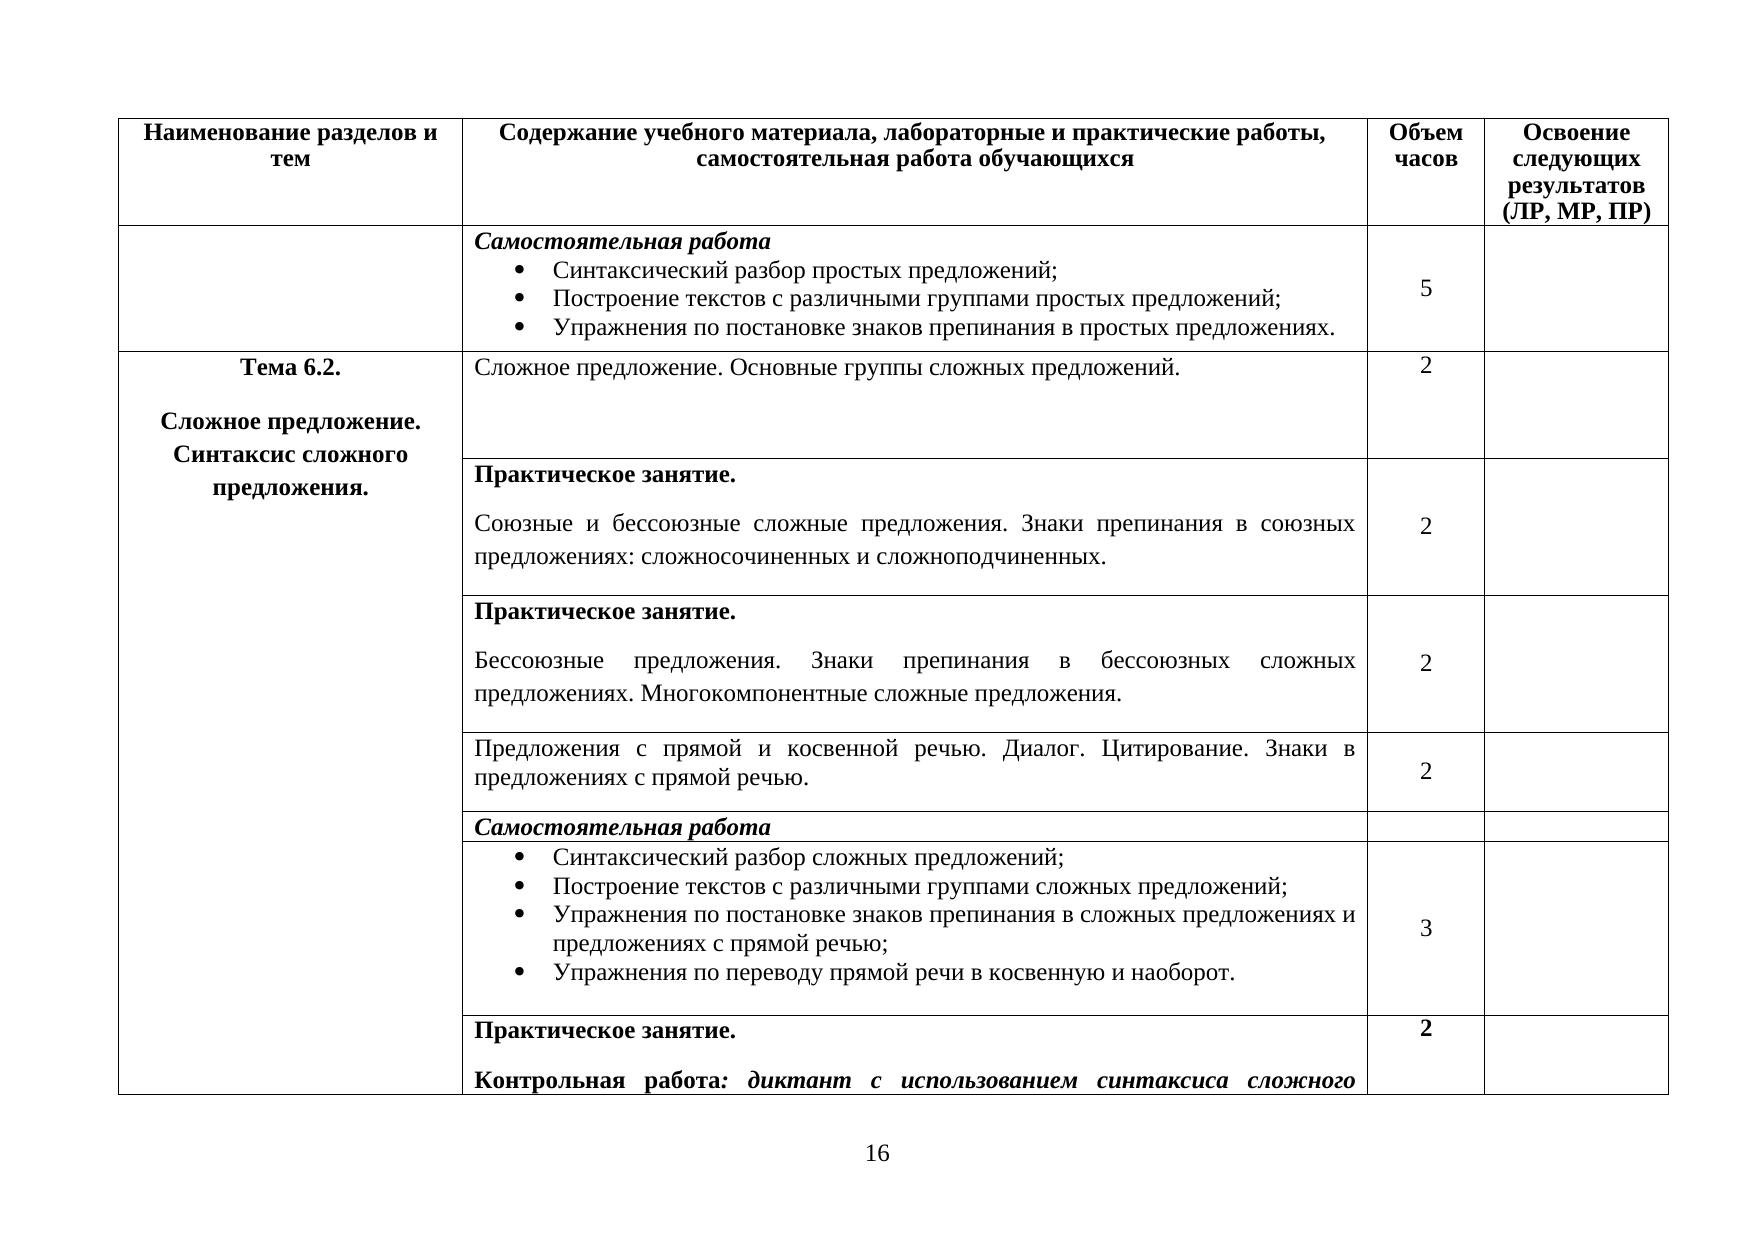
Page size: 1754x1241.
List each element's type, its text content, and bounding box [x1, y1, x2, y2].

table_cell 2 [1368, 1016, 1484, 1094]
table_cell 3 [1368, 842, 1484, 1014]
table_header Освоение следующих результатов (ЛР, МР, ПР) [1485, 119, 1668, 225]
table_cell Самостоятельная работа Синтаксический разбор простых предложений; Построение текстов с различными группами простых предложений; Упражнения по постановке знаков препинания в простых предложениях. [463, 226, 1367, 351]
table_header Наименование разделов и тем [119, 119, 462, 225]
table_cell 2 [1368, 352, 1484, 458]
table_cell 2 [1368, 596, 1484, 732]
table_cell Практическое занятие. Союзные и бессоюзные сложные предложения. Знаки препинания в союзных предложениях: сложносочиненных и сложноподчиненных. [463, 459, 1367, 595]
table_cell Практическое занятие. Контрольная работа: диктант с использованием синтаксиса сложного предложения. [463, 1016, 1367, 1094]
table_cell 2 [1368, 733, 1484, 811]
table_cell [1485, 596, 1668, 732]
table_cell Предложения с прямой и косвенной речью. Диалог. Цитирование. Знаки в предложениях с прямой речью. [463, 733, 1367, 811]
table_cell 5 [1368, 226, 1484, 351]
table_cell [1368, 812, 1484, 841]
table_cell Синтаксический разбор сложных предложений; Построение текстов с различными группами сложных предложений; Упражнения по постановке знаков препинания в сложных предложениях и предложениях с прямой речью; Упражнения по переводу прямой речи в косвенную и наоборот. [463, 842, 1367, 1014]
table_header Объем часов [1368, 119, 1484, 225]
table_cell [1485, 842, 1668, 1014]
table_cell [1485, 1016, 1668, 1094]
table_cell Сложное предложение. Основные группы сложных предложений. [463, 352, 1367, 458]
table_cell [1485, 733, 1668, 811]
table_header Содержание учебного материала, лабораторные и практические работы, самостоятельная работа обучающихся [463, 119, 1367, 225]
table_cell [1485, 226, 1668, 351]
table_cell 2 [1368, 459, 1484, 595]
table_cell [1485, 459, 1668, 595]
table_cell Практическое занятие. Бессоюзные предложения. Знаки препинания в бессоюзных сложных предложениях. Многокомпонентные сложные предложения. [463, 596, 1367, 732]
table_cell [1485, 352, 1668, 458]
table_cell [1485, 812, 1668, 841]
table_cell Самостоятельная работа [463, 812, 1367, 841]
table_cell Тема 6.2. Сложное предложение. Синтаксис сложного предложения. [119, 352, 462, 1094]
